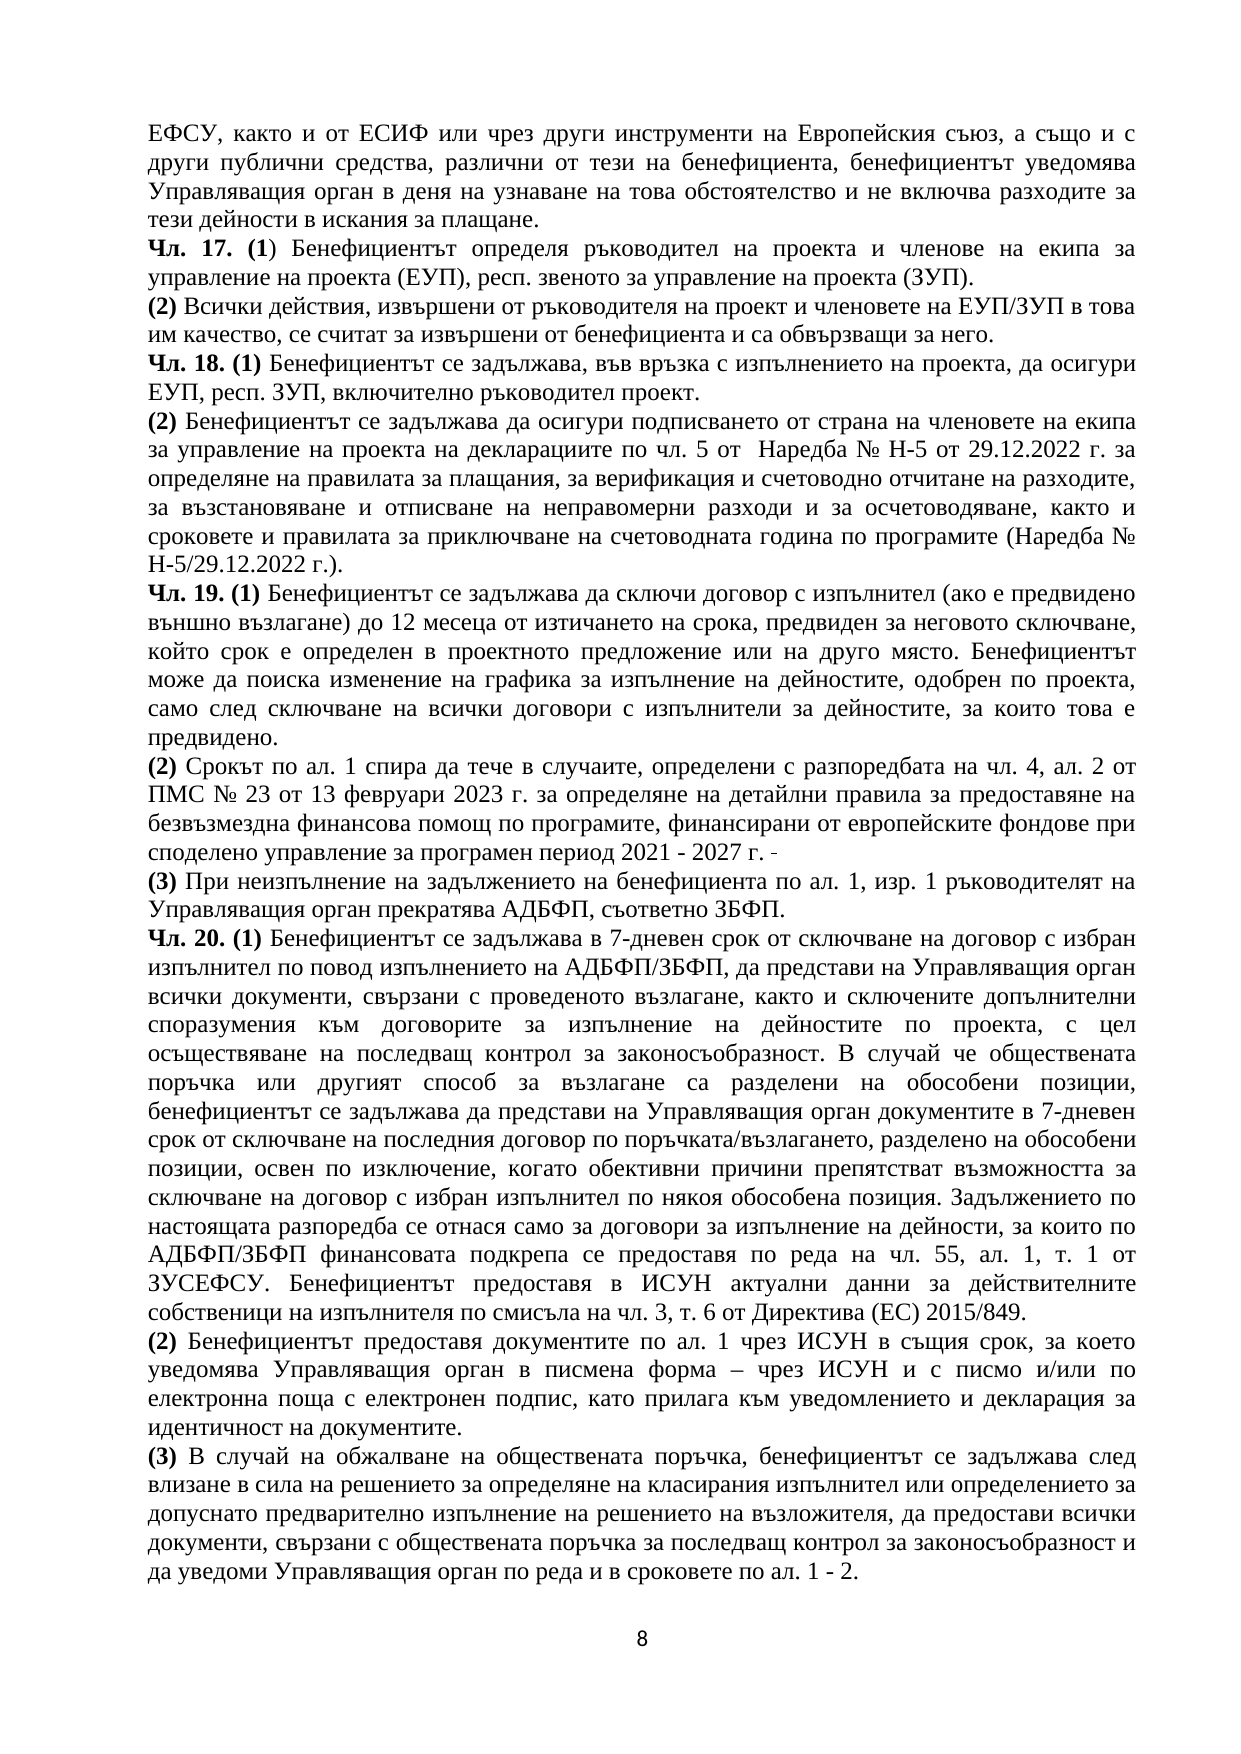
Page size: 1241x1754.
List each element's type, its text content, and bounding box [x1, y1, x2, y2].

text (2) Всички действия, извършени от ръководителя на проект и членовете на ЕУП/ЗУП в това им качество, се считат за извършени от бенефициента и са обвързващи за него. [148, 291, 1137, 348]
text (2) Бенефициентът се задължава да осигури подписването от страна на членовете на екипа за управление на проекта на декларациите по чл. 5 от Наредба № Н-5 от 29.12.2022 г. за определяне на правилата за плащания, за верификация и счетоводно отчитане на разходите, за възстановяване и отписване на неправомерни разходи и за осчетоводяване, както и сроковете и правилата за приключване на счетоводната година по програмите (Наредба № Н-5/29.12.2022 г.). [148, 406, 1137, 578]
text (3) При неизпълнение на задължението на бенефициента по ал. 1, изр. 1 ръководителят на Управляващия орган прекратява АДБФП, съответно ЗБФП. [148, 866, 1137, 923]
text (2) Срокът по ал. 1 спира да тече в случаите, определени с разпоредбата на чл. 4, ал. 2 от ПМС № 23 от 13 февруари 2023 г. за определяне на детайлни правила за предоставяне на безвъзмездна финансова помощ по програмите, финансирани от европейските фондове при споделено управление за програмен период 2021 - 2027 г. [148, 751, 1137, 866]
text (2) Бенефициентът предоставя документите по ал. 1 чрез ИСУН в същия срок, за което уведомява Управляващия орган в писмена форма – чрез ИСУН и с писмо и/или по електронна поща с електронен подпис, като прилага към уведомлението и декларация за идентичност на документите. [148, 1326, 1137, 1441]
text Чл. 18. (1) Бенефициентът се задължава, във връзка с изпълнението на проекта, да осигури ЕУП, респ. ЗУП, включително ръководител проект. [148, 348, 1137, 406]
text (3) В случай на обжалване на обществената поръчка, бенефициентът се задължава след влизане в сила на решението за определяне на класирания изпълнител или определението за допуснато предварително изпълнение на решението на възложителя, да предостави всички документи, свързани с обществената поръчка за последващ контрол за законосъобразност и да уведоми Управляващия орган по реда и в сроковете по ал. 1 - 2. [148, 1441, 1137, 1584]
text Чл. 19. (1) Бенефициентът се задължава да сключи договор с изпълнител (ако е предвидено външно възлагане) до 12 месеца от изтичането на срока, предвиден за неговото сключване, който срок е определен в проектното предложение или на друго място. Бенефициентът може да поиска изменение на графика за изпълнение на дейностите, одобрен по проекта, само след сключване на всички договори с изпълнители за дейностите, за които това е предвидено. [148, 578, 1137, 751]
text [148, 118, 1137, 233]
text Чл. 17. (1) Бенефициентът определя ръководител на проекта и членове на екипа за управление на проекта (ЕУП), респ. звеното за управление на проекта (ЗУП). [148, 233, 1137, 291]
text Чл. 20. (1) Бенефициентът се задължава в 7-дневен срок от сключване на договор с избран изпълнител по повод изпълнението на АДБФП/ЗБФП, да представи на Управляващия орган всички документи, свързани с проведеното възлагане, както и сключените допълнителни споразумения към договорите за изпълнение на дейностите по проекта, с цел осъществяване на последващ контрол за законосъобразност. В случай че обществената поръчка или другият способ за възлагане са разделени на обособени позиции, бенефициентът се задължава да представи на Управляващия орган документите в 7-дневен срок от сключване на последния договор по поръчката/възлагането, разделено на обособени позиции, освен по изключение, когато обективни причини препятстват възможността за сключване на договор с избран изпълнител по някоя обособена позиция. Задължението по настоящата разпоредба се отнася само за договори за изпълнение на дейности, за които по АДБФП/ЗБФП финансовата подкрепа се предоставя по реда на чл. 55, ал. 1, т. 1 от ЗУСЕФСУ. Бенефициентът предоставя в ИСУН актуални данни за действителните собственици на изпълнителя по смисъла на чл. 3, т. 6 от Директива (ЕС) 2015/849. [148, 923, 1137, 1326]
